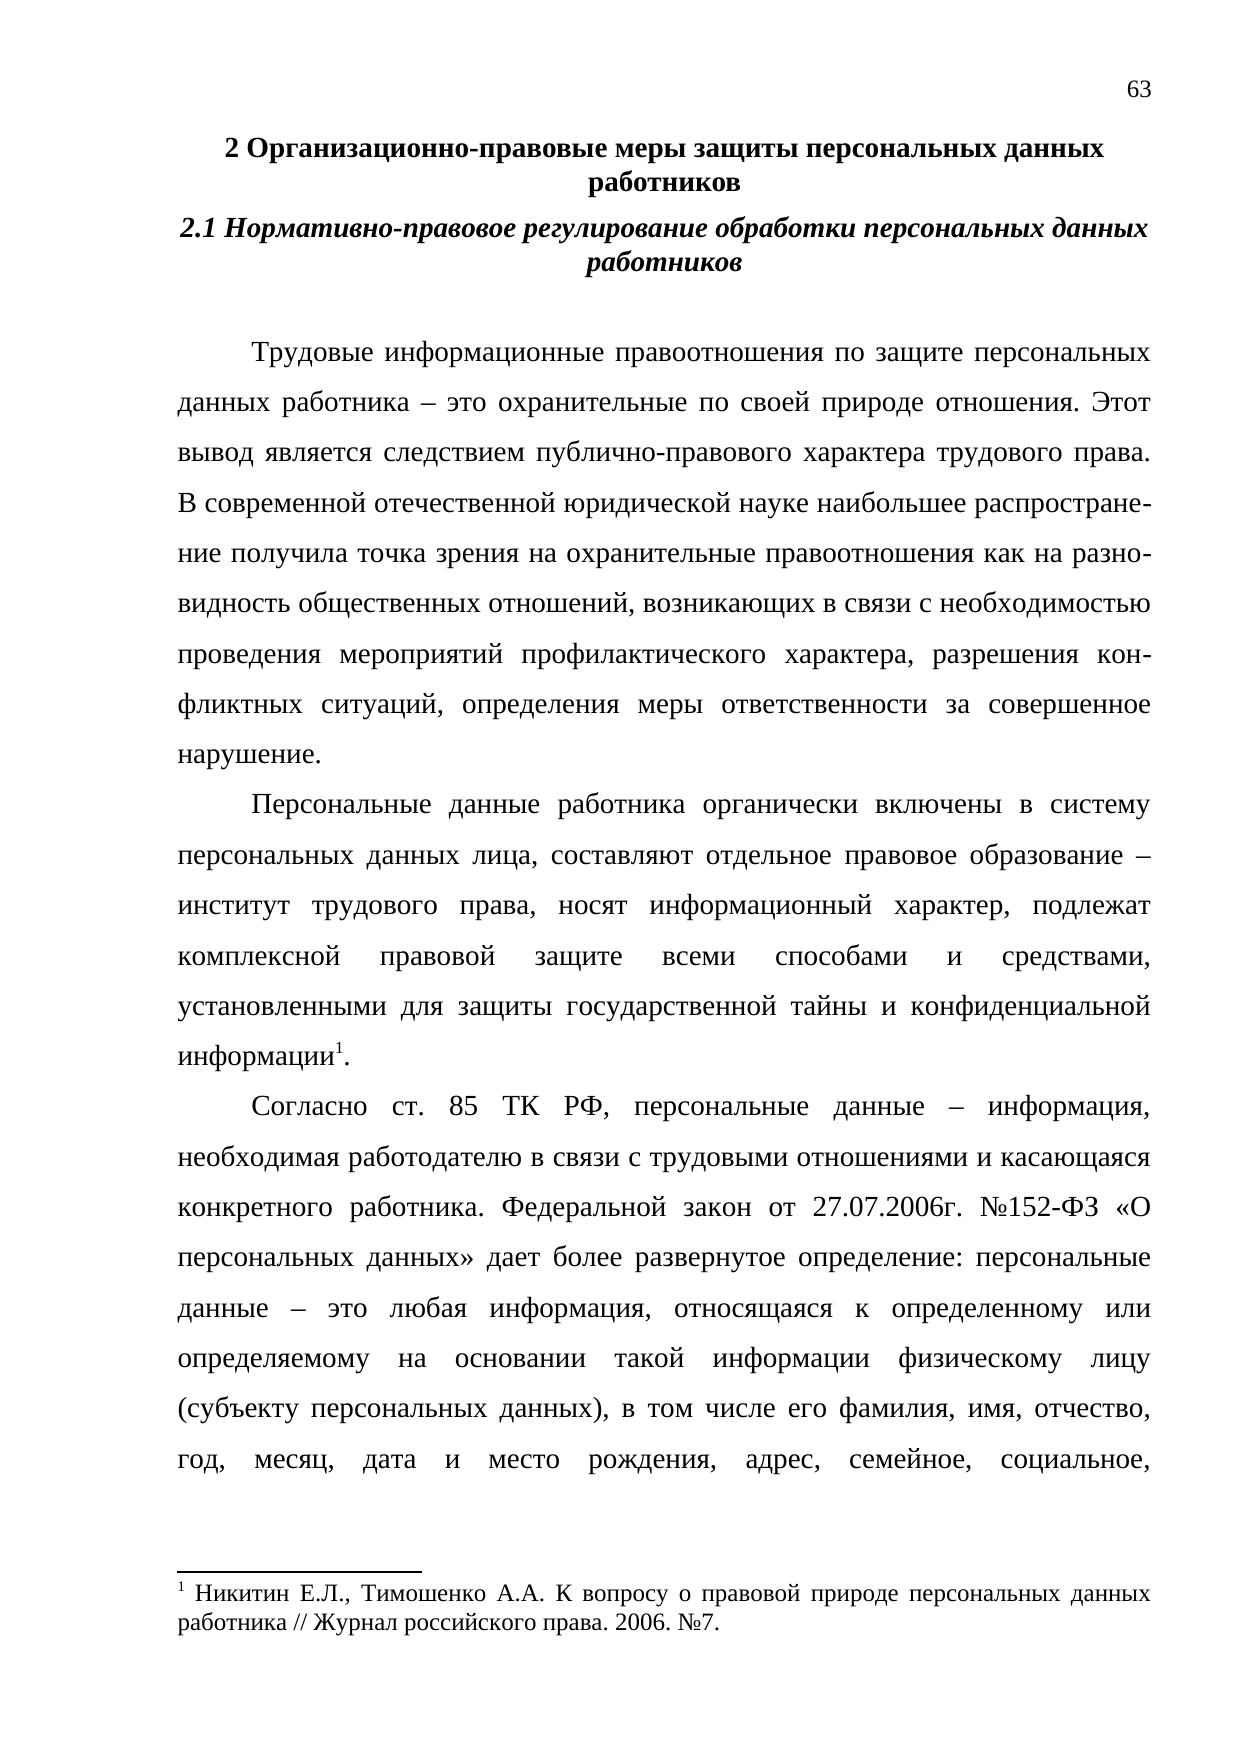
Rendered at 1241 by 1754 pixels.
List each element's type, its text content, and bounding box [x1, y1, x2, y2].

subtitle 2.1 Нормативно-правовое регулирование обработки персональных данных работников [177, 210, 1152, 277]
text Трудовые информационные правоотношения по защите персональных данных работника – это охранительные по своей природе отношения. Этот вывод является следствием публично-правового характера трудового права. В современной отечественной юридической науке наибольшее распространение получила точка зрения на охранительные правоотношения как на разновидность общественных отношений, возникающих в связи с необходимостью проведения мероприятий профилактического характера, разрешения конфликтных ситуаций, определения меры ответственности за совершенное нарушение. [177, 334, 1152, 770]
subtitle 2 Организационно-правовые меры защиты персональных данных работников [177, 131, 1152, 198]
text Персональные данные работника органически включены в систему персональных данных лица, составляют отдельное правовое образование – институт трудового права, носят информационный характер, подлежат комплексной правовой защите всеми способами и средствами, установленными для защиты государственной тайны и конфиденциальной информации. [177, 787, 1152, 1072]
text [177, 1088, 1152, 1474]
